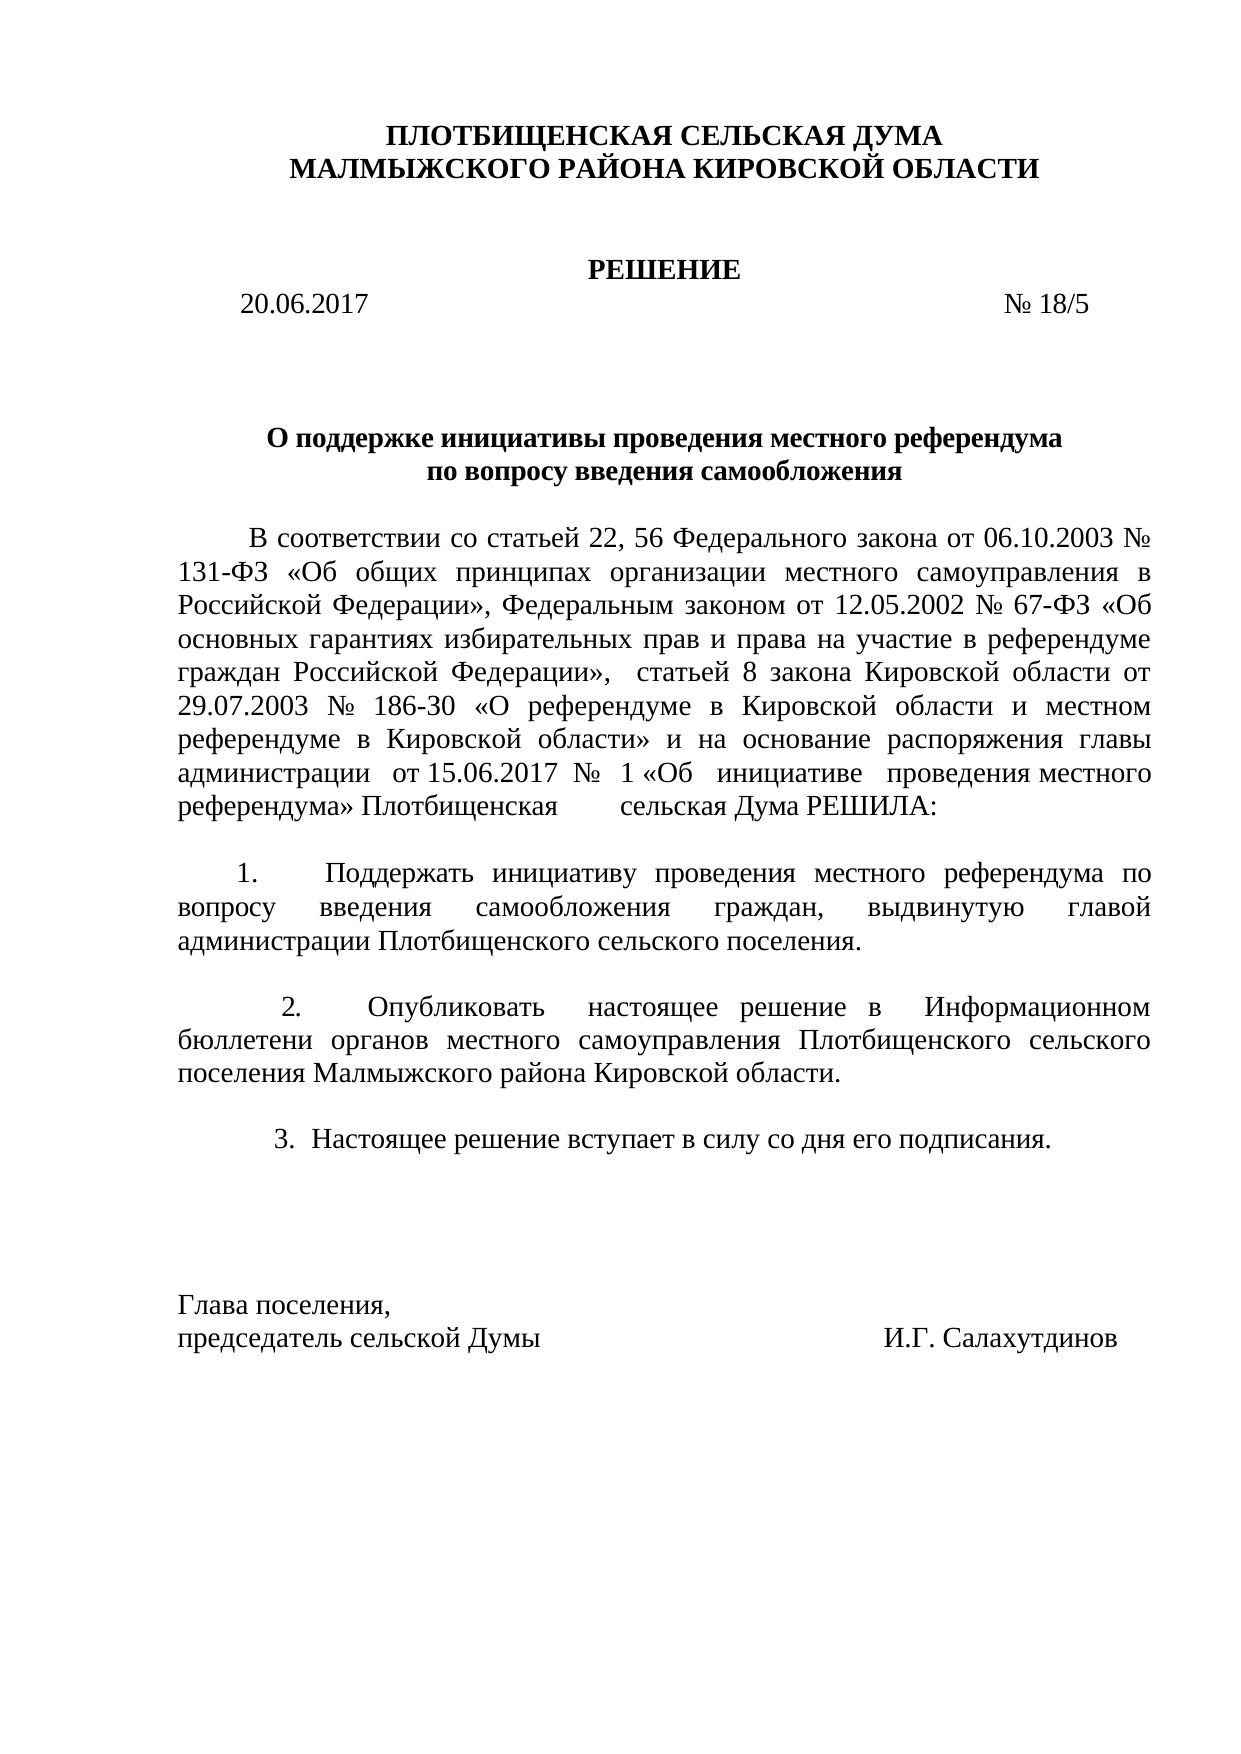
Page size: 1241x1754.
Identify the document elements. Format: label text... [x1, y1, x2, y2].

list Поддержать инициативу проведения местного референдума по вопросу введения самообложения граждан, выдвинутую главой администрации Плотбищенского сельского поселения. [177, 856, 1152, 957]
text 2. Опубликовать настоящее решение в Информационном бюллетени органов местного самоуправления Плотбищенского сельского поселения Малмыжского района Кировской области. [177, 990, 1152, 1089]
text председатель сельской Думы И.Г. Салахутдинов [177, 1321, 1152, 1354]
text по вопросу введения самообложения [177, 453, 1152, 487]
text Глава поселения, [177, 1287, 1152, 1321]
text В соответствии со статьей 22, 56 Федерального закона от 06.10.2003 № 131-ФЗ «Об общих принципах организации местного самоуправления в Российской Федерации», Федеральным законом от 12.05.2002 № 67-ФЗ «Об основных гарантиях избирательных прав и права на участие в референдуме граждан Российской Федерации», статьей 8 закона Кировской области от 29.07.2003 № 186-З0 «О референдуме в Кировской области и местном референдуме в Кировской области» и на основание распоряжения главы администрации от 15.06.2017 № 1 «Об инициативе проведения местного референдума» Плотбищенская сельская Дума РЕШИЛА: [177, 521, 1152, 822]
text ПЛОТБИЩЕНСКАЯ СЕЛЬСКАЯ ДУМА [177, 118, 1152, 152]
text 20.06.2017 № 18/5 [177, 286, 1152, 319]
list Настоящее решение вступает в силу со дня его подписания. [274, 1122, 1152, 1155]
text МАЛМЫЖСКОГО РАЙОНА КИРОВСКОЙ ОБЛАСТИ [177, 152, 1152, 185]
text РЕШЕНИЕ [177, 185, 1152, 286]
text О поддержке инициативы проведения местного референдума [177, 420, 1152, 453]
